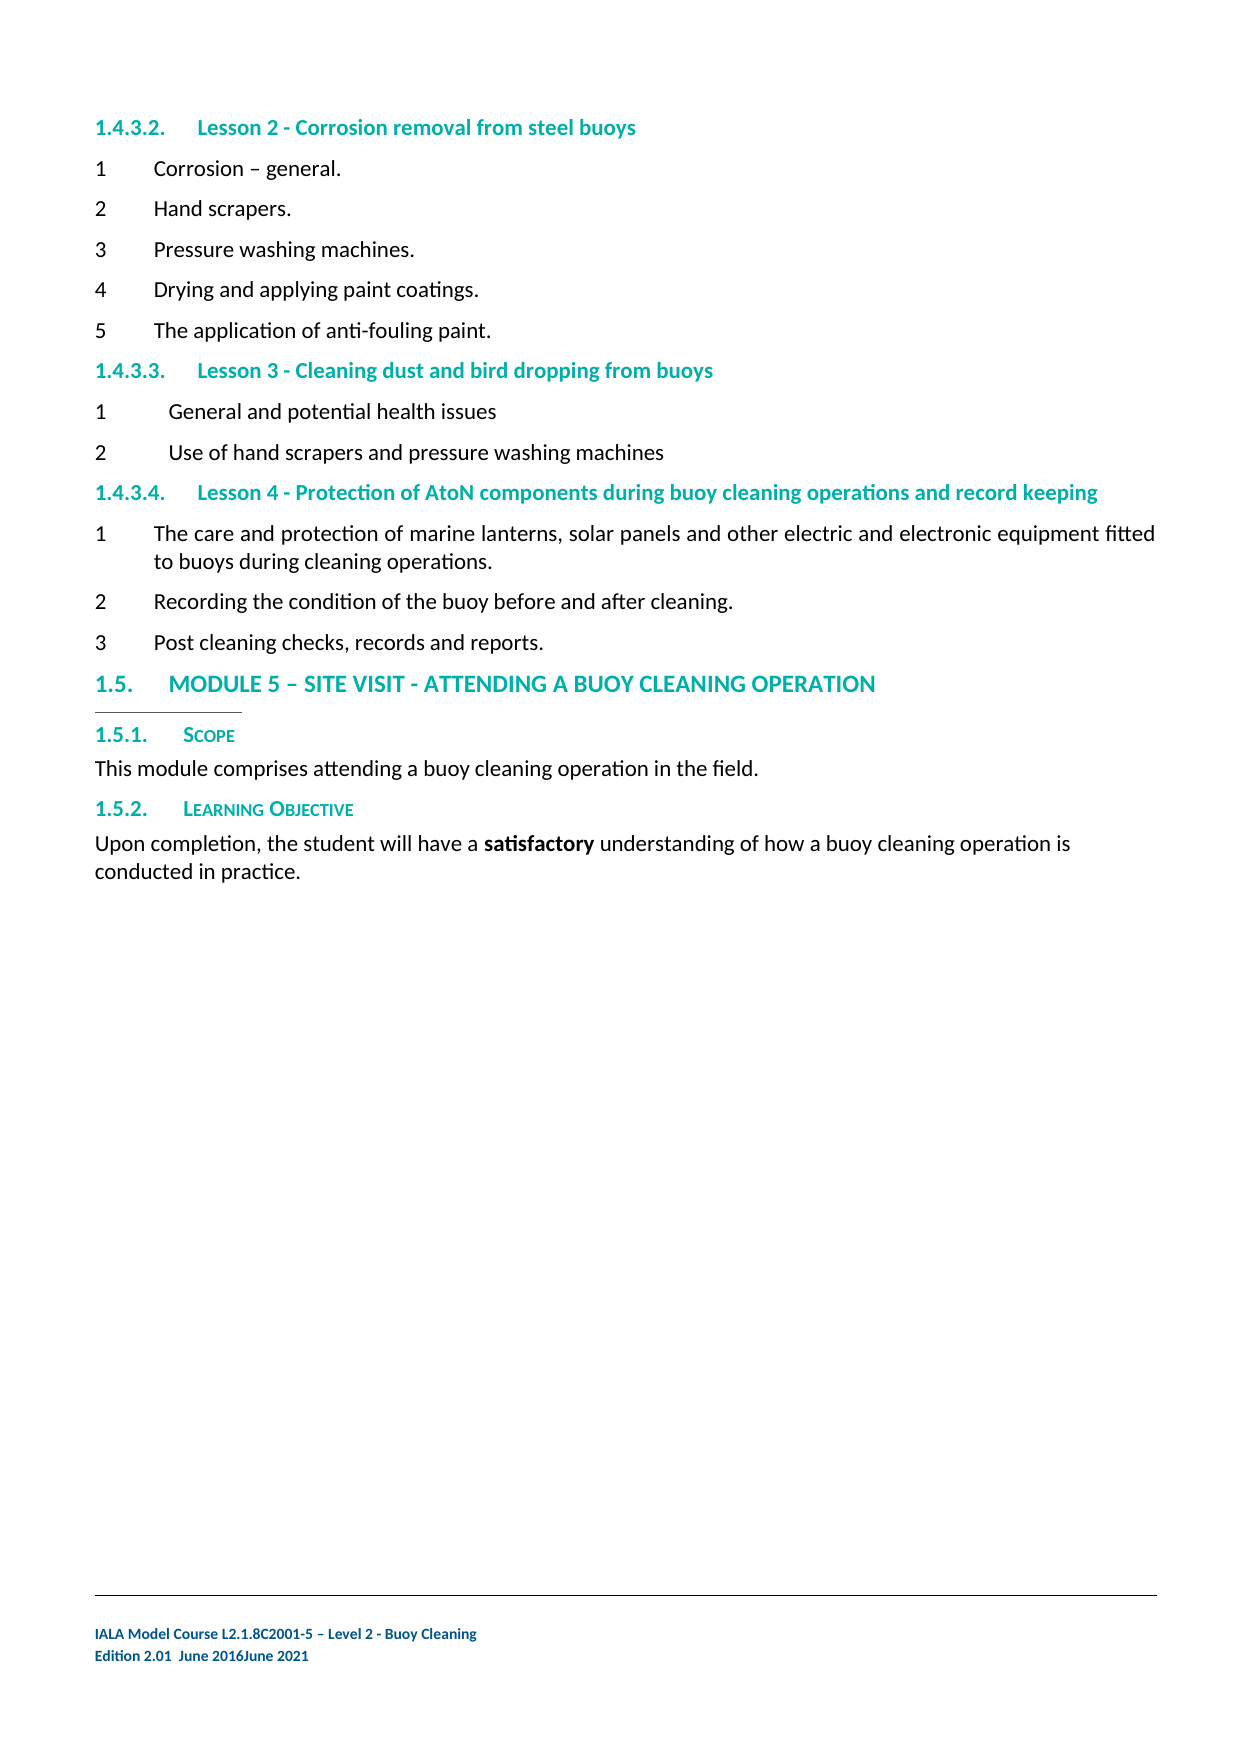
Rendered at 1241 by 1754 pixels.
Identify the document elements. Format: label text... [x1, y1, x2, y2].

list Recording the condition of the buoy before and after cleaning. [94, 587, 1157, 615]
text 2 Use of hand scrapers and pressure washing machines [94, 438, 1157, 466]
subtitle Lesson 3 - Cleaning dust and bird dropping from buoys [94, 357, 1157, 385]
subtitle Scope [94, 720, 1157, 748]
text This module comprises attending a buoy cleaning operation in the field. [94, 754, 1157, 782]
list Hand scrapers. [94, 194, 1157, 223]
list The care and protection of marine lanterns, solar panels and other electric and electronic equipment fitted to buoys during cleaning operations. [94, 519, 1157, 575]
text 1 General and potential health issues [94, 397, 1157, 425]
subtitle Learning Objective [94, 794, 1157, 822]
subtitle Lesson 2 - Corrosion removal from steel buoys [94, 113, 1157, 142]
list Pressure washing machines. [94, 235, 1157, 263]
subtitle Module 5 – Site visit - attending a buoy cleaning operation [94, 668, 1157, 699]
list Drying and applying paint coatings. [94, 276, 1157, 304]
subtitle Lesson 4 - Protection of AtoN components during buoy cleaning operations and record keeping [94, 478, 1157, 506]
list Corrosion – general. [94, 154, 1157, 182]
list Post cleaning checks, records and reports. [94, 628, 1157, 656]
list The application of anti-fouling paint. [94, 316, 1157, 344]
text Upon completion, the student will have a satisfactory understanding of how a buoy cleaning operation is conducted in practice. [94, 829, 1157, 885]
